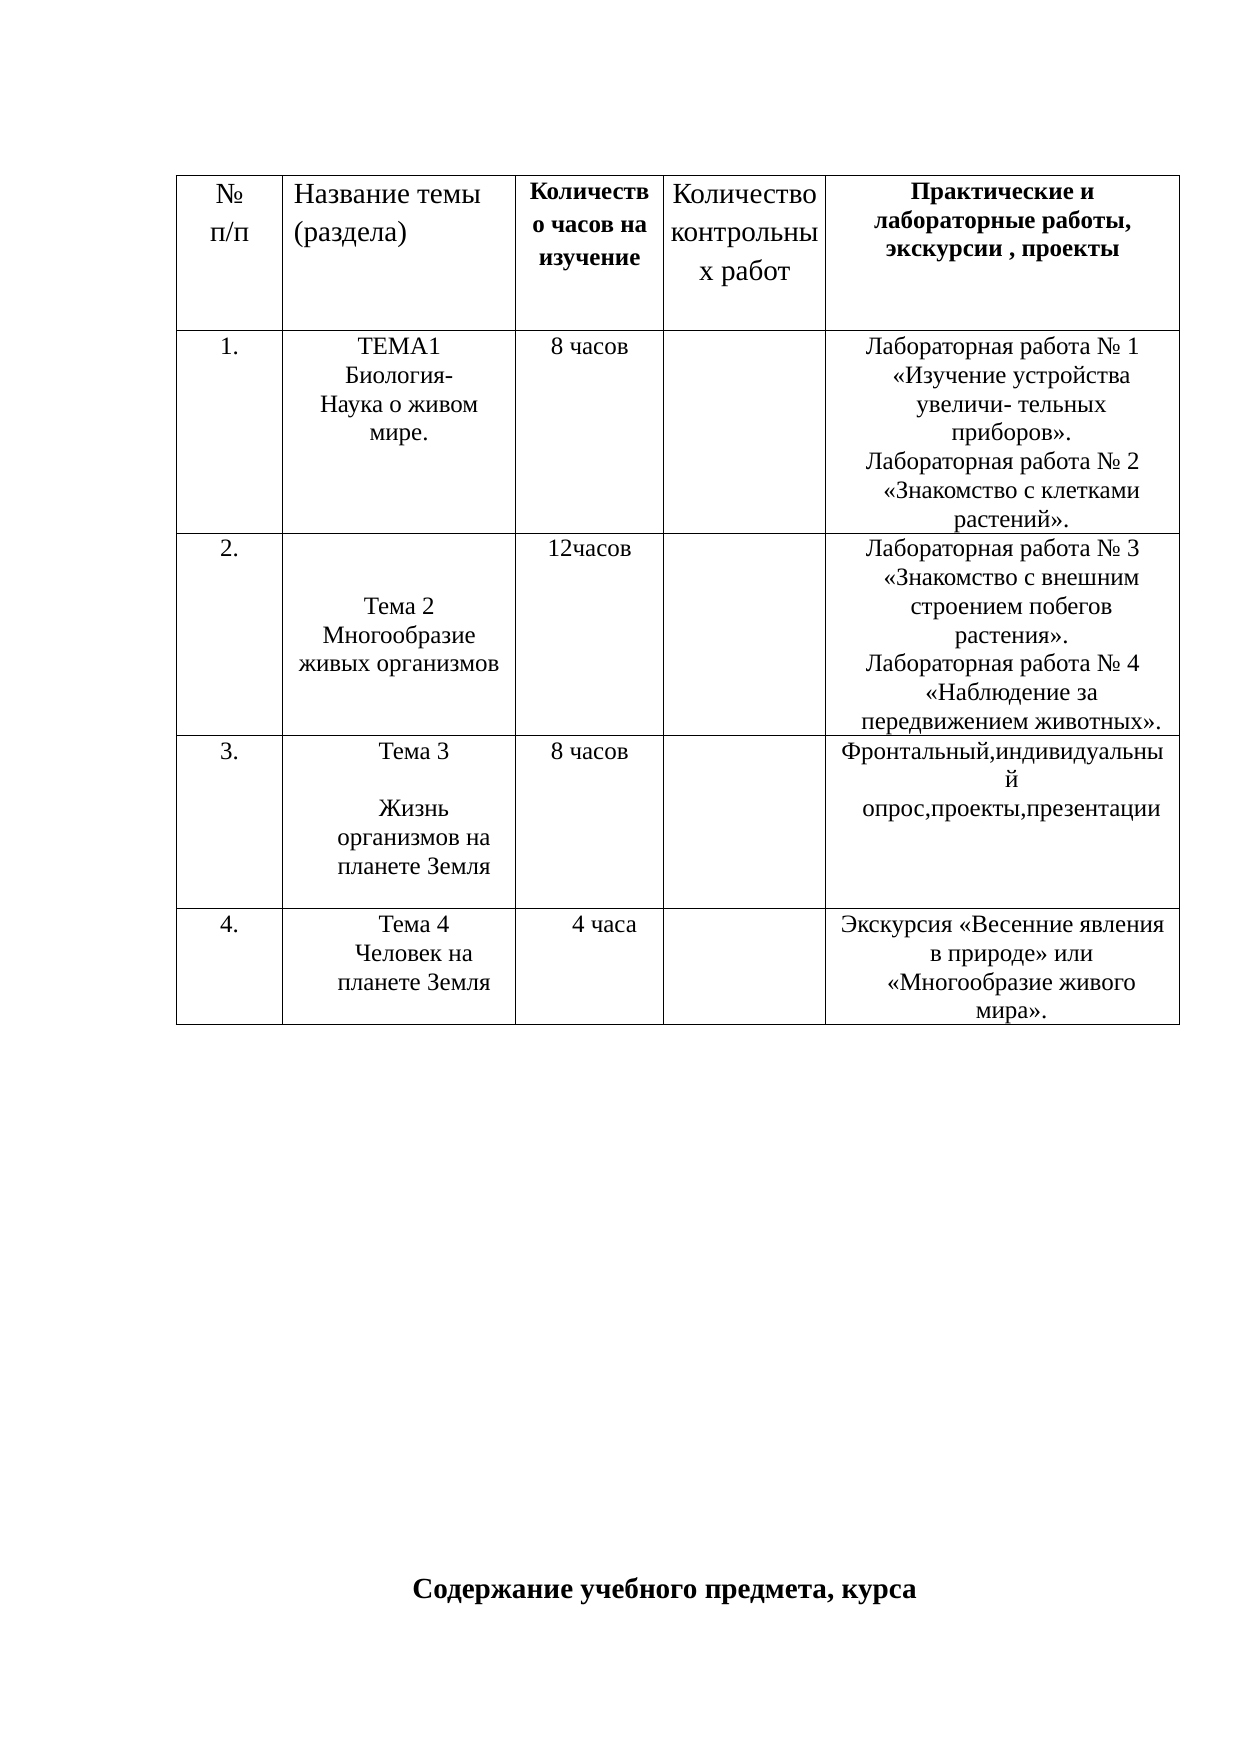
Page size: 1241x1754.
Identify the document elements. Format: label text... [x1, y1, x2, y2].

table_header Количество часов на изучение [516, 176, 663, 330]
table_cell Тема 4 Человек на планете Земля [283, 909, 515, 1024]
table_header Количество контрольных работ [664, 176, 825, 330]
table_cell Лабораторная работа № 3 «Знакомство с внешним строением побегов растения». Лабораторная работа № 4 «Наблюдение за передвижением животных». [826, 534, 1179, 735]
table_cell Экскурсия «Весенние явления в природе» или «Многообразие живого мира». [826, 909, 1179, 1024]
table_header Название темы (раздела) [283, 176, 515, 330]
table_cell Тема 2 Многообразие живых организмов [283, 534, 515, 735]
table_cell [664, 909, 825, 1024]
text Содержание учебного предмета, курса [177, 1571, 1152, 1604]
table_cell Лабораторная работа № 1 «Изучение устройства увеличи- тельных приборов». Лабораторная работа № 2 «Знакомство с клетками растений». [826, 331, 1179, 532]
table_cell 4 часа [516, 909, 663, 1024]
table_cell Тема 3 Жизнь организмов на планете Земля [283, 736, 515, 908]
table_cell ТЕМА1 Биология- Наука о живом мире. [283, 331, 515, 532]
table_cell Фронтальный,индивидуальный опрос,проекты,презентации [826, 736, 1179, 908]
table_cell 12часов [516, 534, 663, 735]
table_cell 8 часов [516, 736, 663, 908]
table_cell 4. [177, 909, 282, 1024]
table_header № п/п [177, 176, 282, 330]
table_cell 3. [177, 736, 282, 908]
table_cell [664, 534, 825, 735]
table_cell [664, 331, 825, 532]
table_cell 1. [177, 331, 282, 532]
table_cell 2. [177, 534, 282, 735]
table_cell 8 часов [516, 331, 663, 532]
table_header Практические и лабораторные работы, экскурсии , проекты [826, 176, 1179, 330]
table_cell [664, 736, 825, 908]
